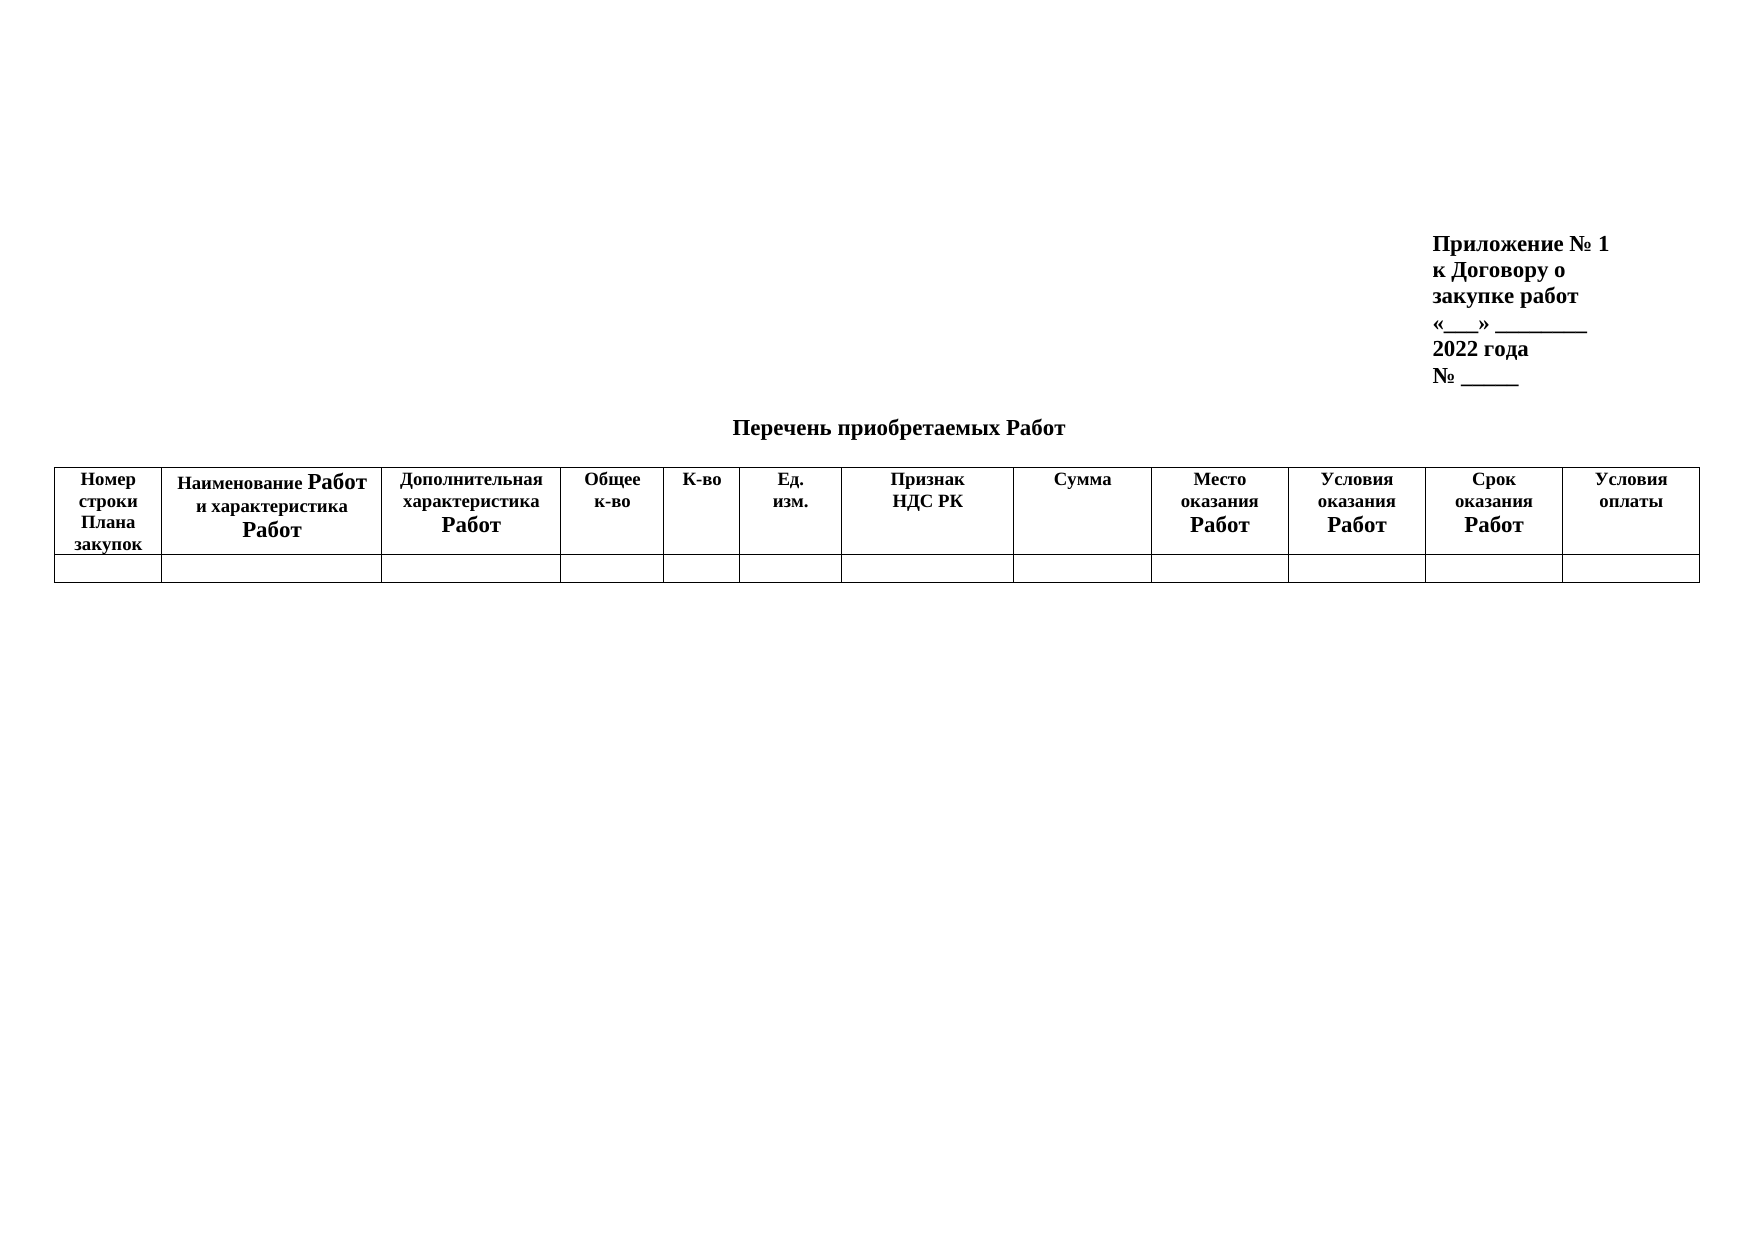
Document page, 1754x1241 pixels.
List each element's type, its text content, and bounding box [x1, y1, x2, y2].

table_header Наименование Работ и характеристика Работ [162, 468, 381, 554]
table_header Место оказания Работ [1152, 468, 1288, 554]
table_header Условия оплаты [1563, 468, 1699, 554]
table_cell [1014, 555, 1151, 582]
table_header Сумма [1014, 468, 1151, 554]
table_cell [1426, 555, 1562, 582]
table_cell [162, 555, 381, 582]
text к Договору о закупке работ [1432, 256, 1636, 309]
text Приложение № 1 [1432, 230, 1636, 256]
table_header Условия оказания Работ [1289, 468, 1425, 554]
table_header Общее к-во [561, 468, 663, 554]
text № _____ [1432, 362, 1636, 388]
text Перечень приобретаемых Работ [118, 414, 1636, 441]
table_cell [664, 555, 739, 582]
table_cell [842, 555, 1013, 582]
table_header Срок оказания Работ [1426, 468, 1562, 554]
table_header Ед. изм. [740, 468, 841, 554]
table_cell [1563, 555, 1699, 582]
table_cell [740, 555, 841, 582]
table_cell [382, 555, 560, 582]
table_header К-во [664, 468, 739, 554]
table_cell [1152, 555, 1288, 582]
text «___» ________ 2022 года [1432, 309, 1636, 362]
table_header Признак НДС РК [842, 468, 1013, 554]
table_cell [55, 555, 161, 582]
table_cell [1289, 555, 1425, 582]
table_cell [561, 555, 663, 582]
table_header Дополнительная характеристика Работ [382, 468, 560, 554]
table_header Номер строки Плана закупок [55, 468, 161, 554]
